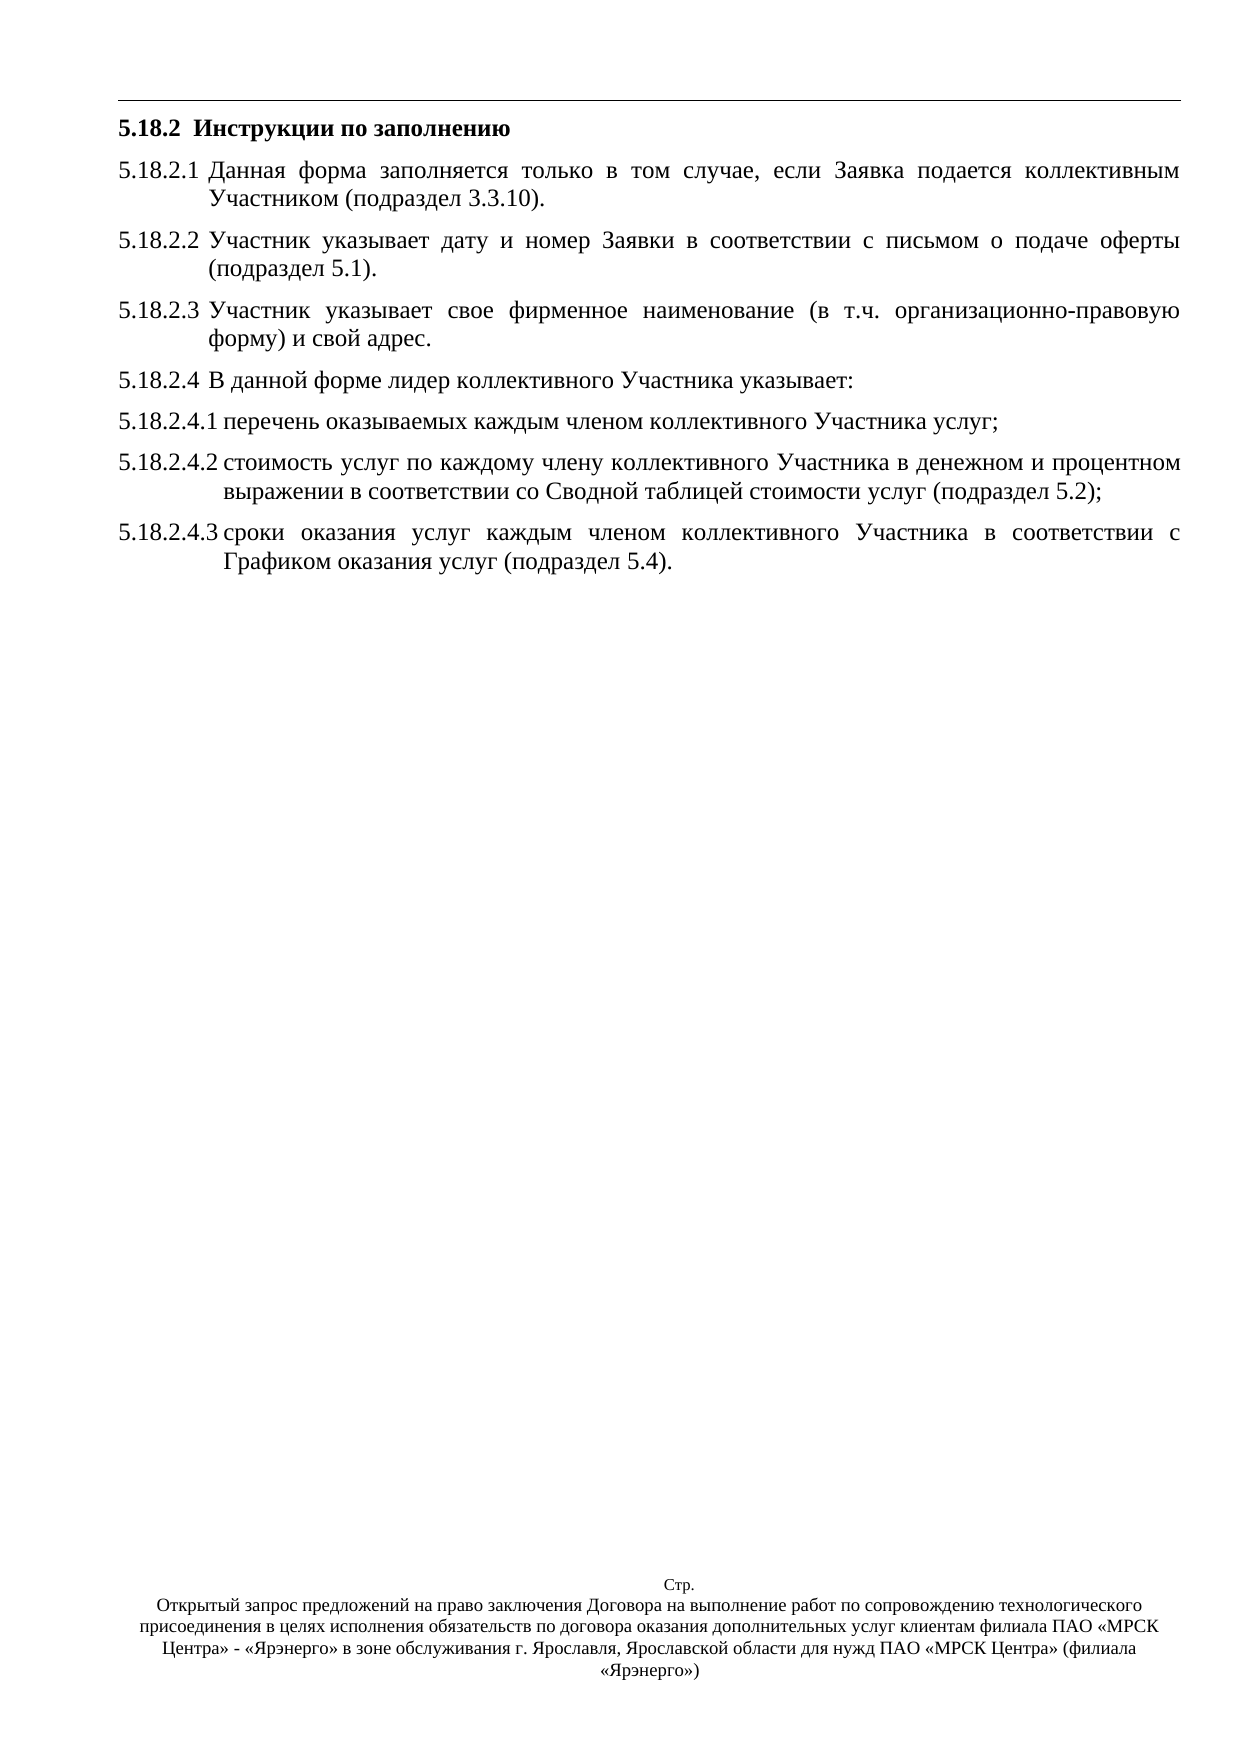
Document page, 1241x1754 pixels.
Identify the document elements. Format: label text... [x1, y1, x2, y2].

subtitle Инструкции по заполнению [118, 113, 1181, 142]
list Участник указывает дату и номер Заявки в соответствии с письмом о подаче оферты (подраздел 5.1). [118, 225, 1181, 282]
list перечень оказываемых каждым членом коллективного Участника услуг; [118, 406, 1181, 435]
list Данная форма заполняется только в том случае, если Заявка подается коллективным Участником (подраздел 3.3.10). [118, 155, 1181, 212]
list В данной форме лидер коллективного Участника указывает: [118, 365, 1181, 393]
list сроки оказания услуг каждым членом коллективного Участника в соответствии с Графиком оказания услуг (подраздел 5.4). [118, 517, 1181, 575]
list Участник указывает свое фирменное наименование (в т.ч. организационно-правовую форму) и свой адрес. [118, 295, 1181, 352]
list стоимость услуг по каждому члену коллективного Участника в денежном и процентном выражении в соответствии со Сводной таблицей стоимости услуг (подраздел 5.2); [118, 447, 1181, 505]
